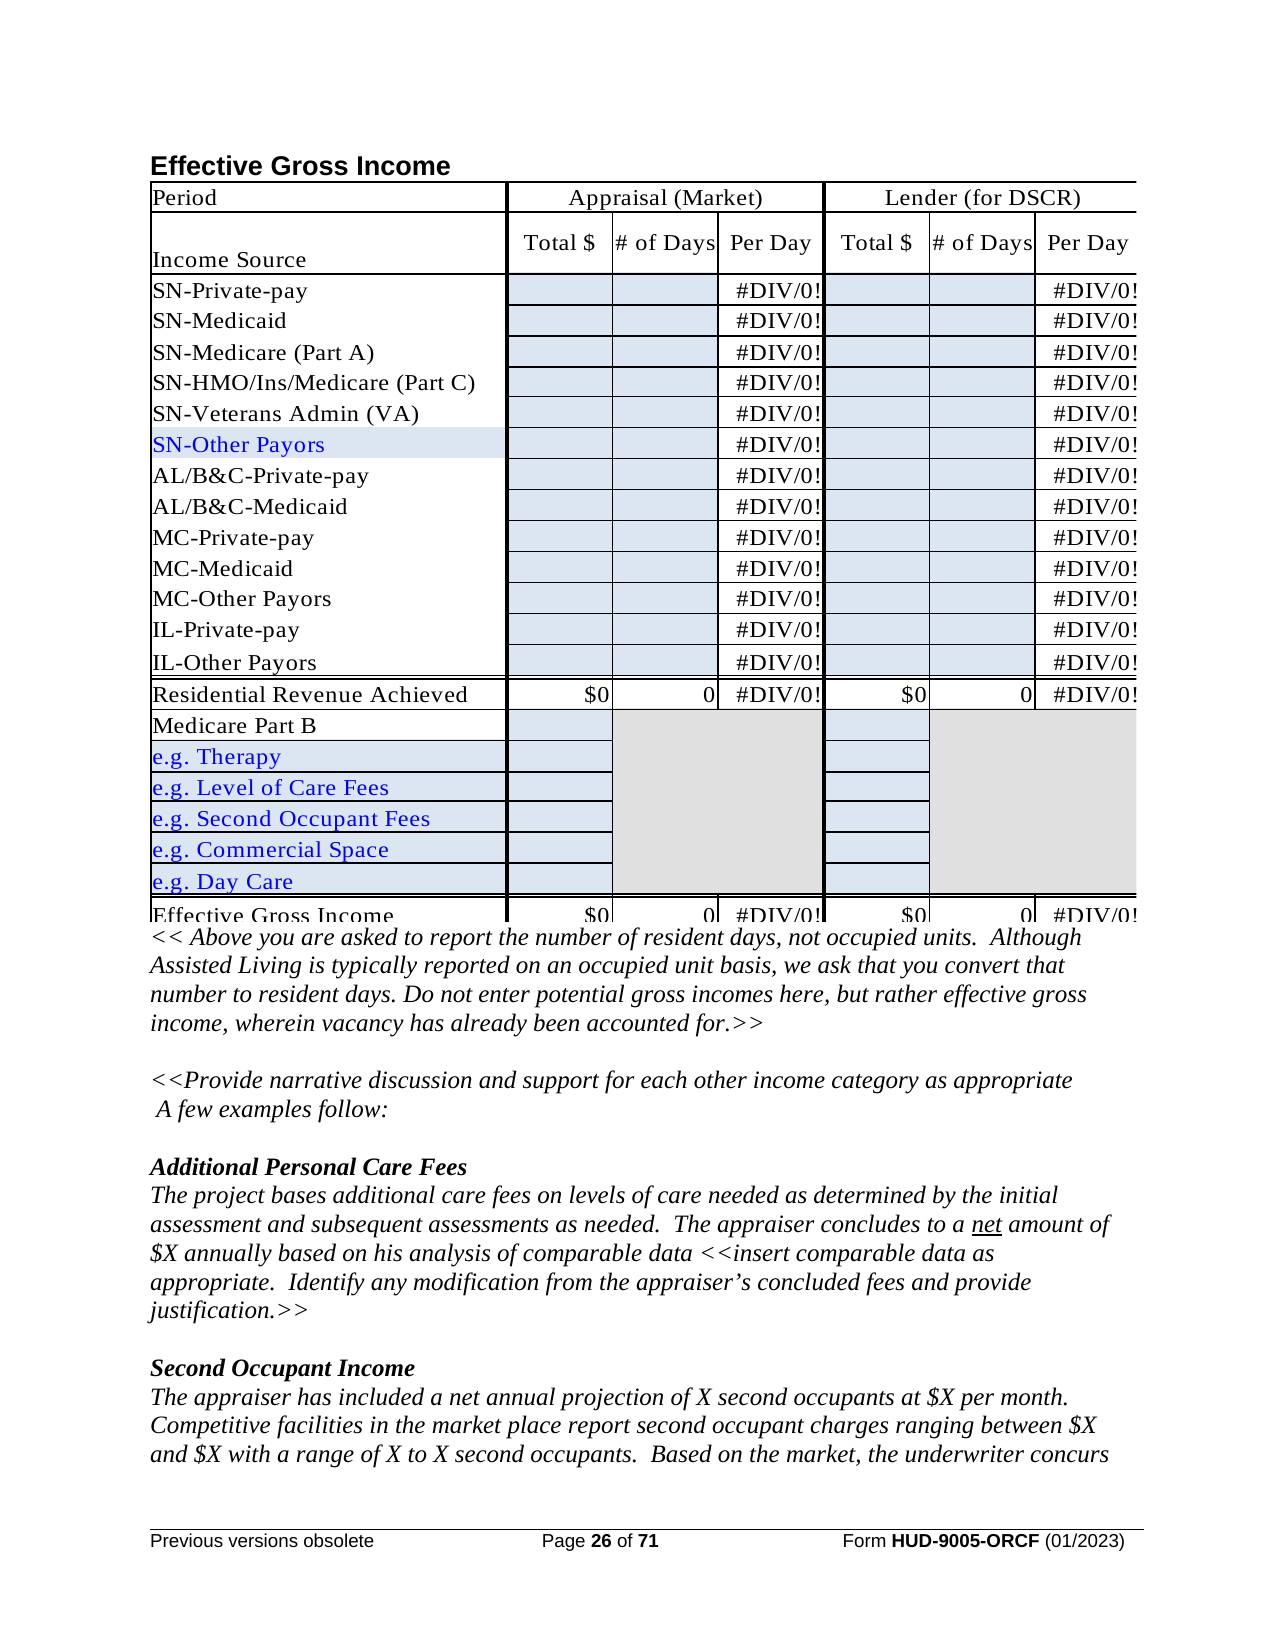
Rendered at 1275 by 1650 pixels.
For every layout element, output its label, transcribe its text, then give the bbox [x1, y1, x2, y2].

text A few examples follow: [150, 1094, 1125, 1123]
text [150, 1382, 1125, 1468]
text << Above you are asked to report the number of resident days, not occupied units. Although Assisted Living is typically reported on an occupied unit basis, we ask that you convert that number to resident days. Do not enter potential gross incomes here, but rather effective gross income, wherein vacancy has already been accounted for.>> [150, 922, 1125, 1037]
text Second Occupant Income [150, 1353, 1125, 1382]
text Effective Gross Income [150, 150, 1125, 181]
text The project bases additional care fees on levels of care needed as determined by the initial assessment and subsequent assessments as needed. The appraiser concludes to a net amount of $X annually based on his analysis of comparable data <<insert comparable data as appropriate. Identify any modification from the appraiser’s concluded fees and provide justification.>> [150, 1181, 1125, 1324]
text Additional Personal Care Fees [150, 1152, 1125, 1181]
text <<Provide narrative discussion and support for each other income category as appropriate [150, 1066, 1125, 1094]
